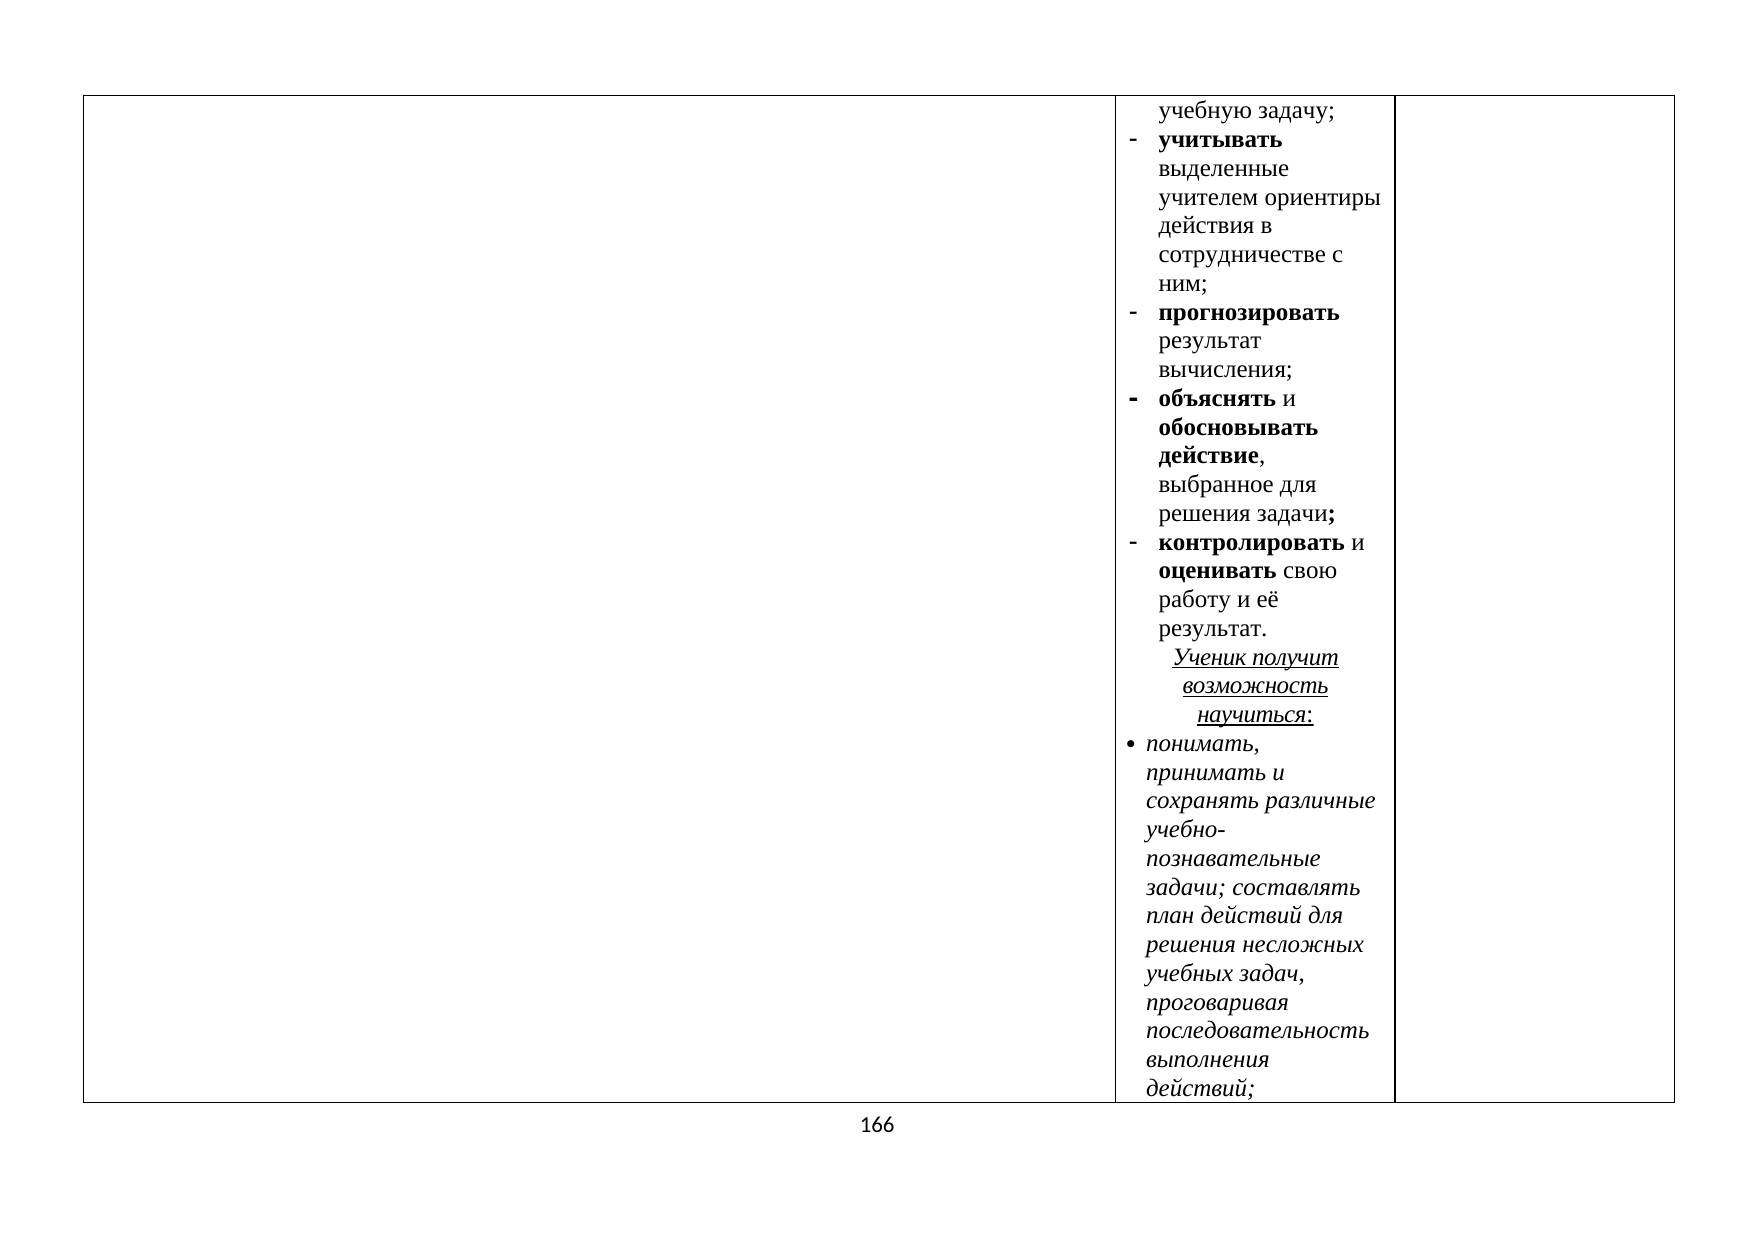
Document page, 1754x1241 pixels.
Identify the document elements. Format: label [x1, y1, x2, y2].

table_cell [1116, 96, 1394, 1102]
table_cell [1396, 96, 1674, 1102]
table_cell [84, 96, 1115, 1102]
